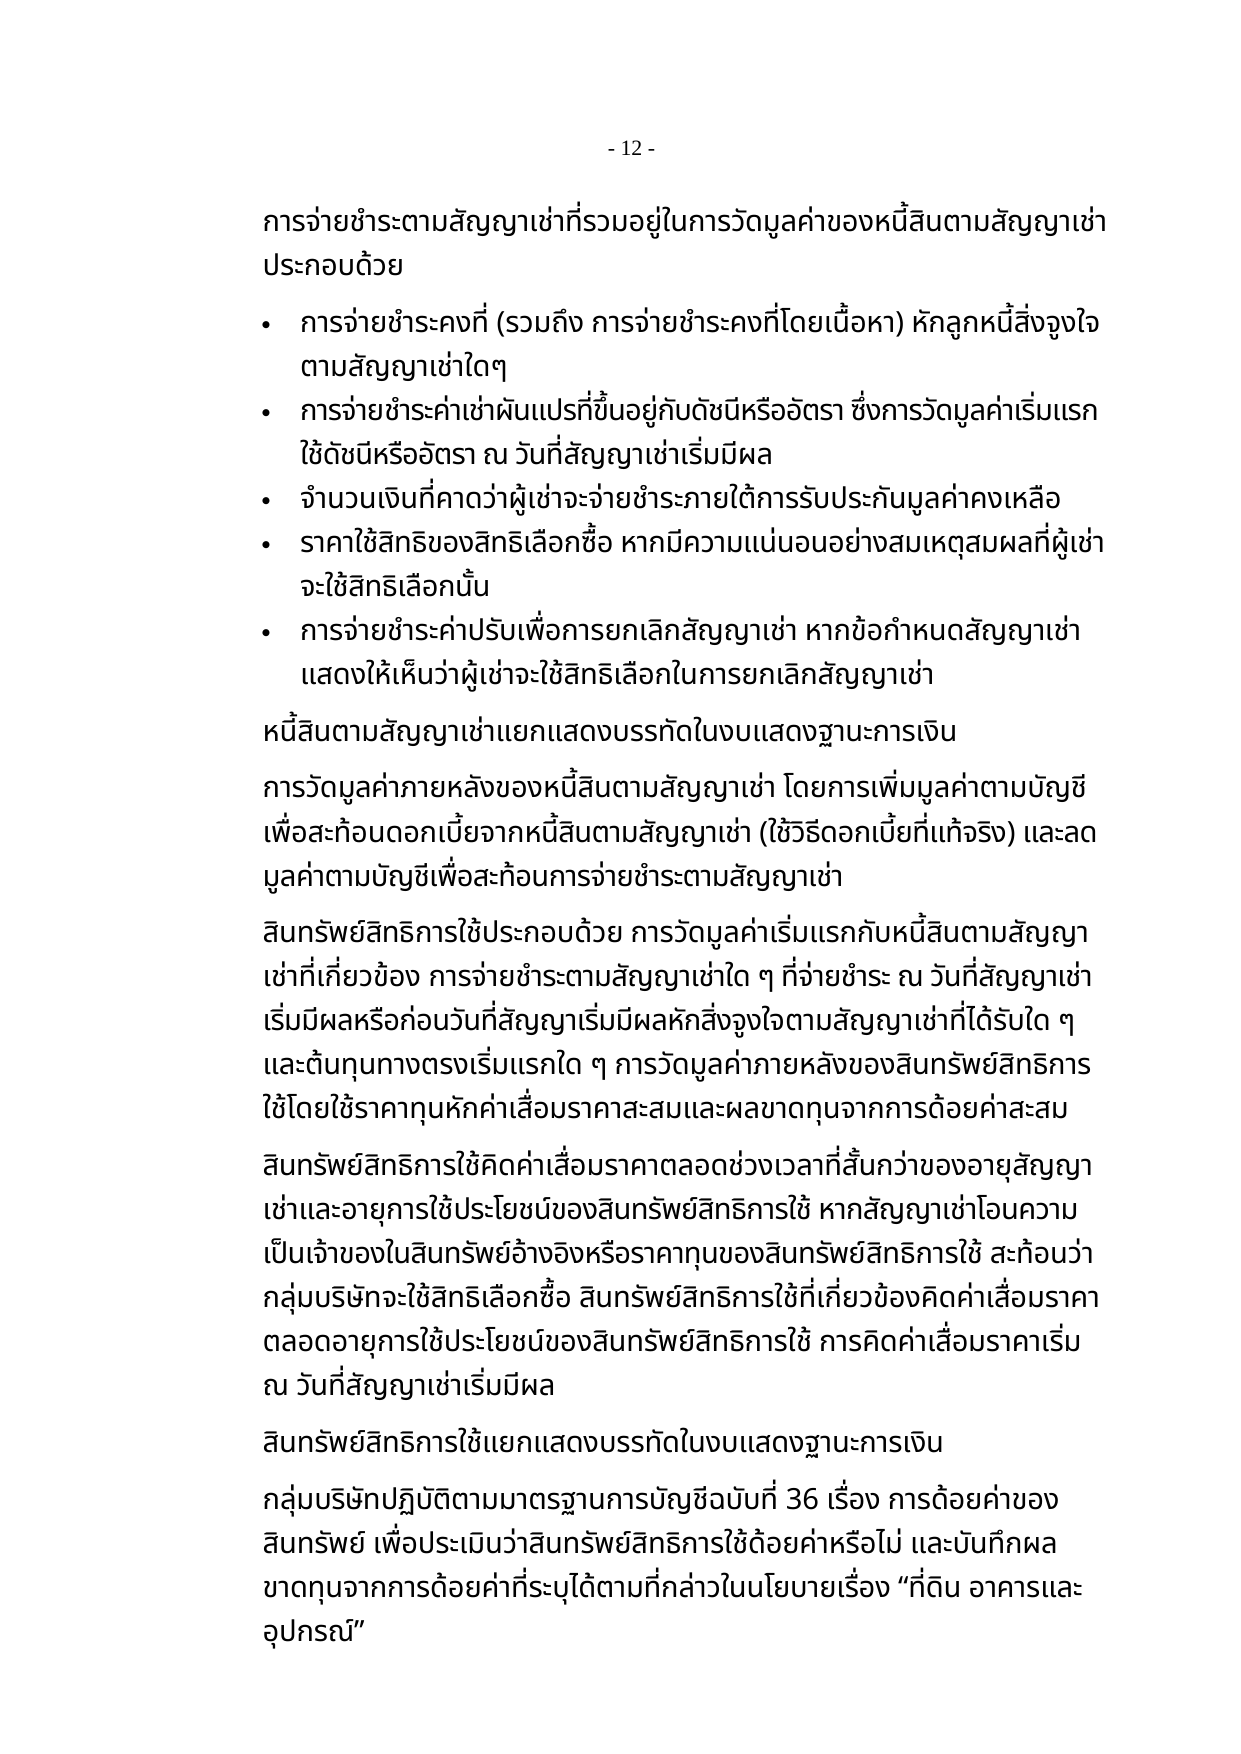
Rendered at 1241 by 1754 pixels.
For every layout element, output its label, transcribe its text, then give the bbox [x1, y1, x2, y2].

list การจ่ายชำระค่าเช่าผันแปรที่ขึ้นอยู่กับดัชนีหรืออัตรา ซึ่งการวัดมูลค่าเริ่มแรกใช้ดัชนีหรืออัตรา ณ วันที่สัญญาเช่าเริ่มมีผล [262, 389, 1113, 477]
text สินทรัพย์สิทธิการใช้คิดค่าเสื่อมราคาตลอดช่วงเวลาที่สั้นกว่าของอายุสัญญาเช่าและอายุการใช้ประโยชน์ของสินทรัพย์สิทธิการใช้ หากสัญญาเช่าโอนความเป็นเจ้าของในสินทรัพย์อ้างอิงหรือราคาทุนของสินทรัพย์สิทธิการใช้ สะท้อนว่ากลุ่มบริษัทจะใช้สิทธิเลือกซื้อ สินทรัพย์สิทธิการใช้ที่เกี่ยวข้องคิดค่าเสื่อมราคาตลอดอายุการใช้ประโยชน์ของสินทรัพย์สิทธิการใช้ การคิดค่าเสื่อมราคาเริ่ม ณ วันที่สัญญาเช่าเริ่มมีผล [262, 1144, 1113, 1409]
text สินทรัพย์สิทธิการใช้ประกอบด้วย การวัดมูลค่าเริ่มแรกกับหนี้สินตามสัญญาเช่าที่เกี่ยวข้อง การจ่ายชำระตามสัญญาเช่าใด ๆ ที่จ่ายชำระ ณ วันที่สัญญาเช่าเริ่มมีผลหรือก่อนวันที่สัญญาเริ่มมีผลหักสิ่งจูงใจตามสัญญาเช่าที่ได้รับใด ๆ และต้นทุนทางตรงเริ่มแรกใด ๆ การวัดมูลค่าภายหลังของสินทรัพย์สิทธิการใช้โดยใช้ราคาทุนหักค่าเสื่อมราคาสะสมและผลขาดทุนจากการด้อยค่าสะสม [262, 912, 1113, 1132]
list ราคาใช้สิทธิของสิทธิเลือกซื้อ หากมีความแน่นอนอย่างสมเหตุสมผลที่ผู้เช่าจะใช้สิทธิเลือกนั้น [262, 521, 1113, 609]
text สินทรัพย์สิทธิการใช้แยกแสดงบรรทัดในงบแสดงฐานะการเงิน [262, 1421, 1113, 1465]
list การจ่ายชำระค่าปรับเพื่อการยกเลิกสัญญาเช่า หากข้อกำหนดสัญญาเช่าแสดงให้เห็นว่าผู้เช่าจะใช้สิทธิเลือกในการยกเลิกสัญญาเช่า [262, 609, 1113, 698]
text การจ่ายชำระตามสัญญาเช่าที่รวมอยู่ในการวัดมูลค่าของหนี้สินตามสัญญาเช่า ประกอบด้วย [262, 200, 1113, 288]
list จำนวนเงินที่คาดว่าผู้เช่าจะจ่ายชำระภายใต้การรับประกันมูลค่าคงเหลือ [262, 477, 1113, 521]
text การวัดมูลค่าภายหลังของหนี้สินตามสัญญาเช่า โดยการเพิ่มมูลค่าตามบัญชีเพื่อสะท้อนดอกเบี้ยจากหนี้สินตามสัญญาเช่า (ใช้วิธีดอกเบี้ยที่แท้จริง) และลดมูลค่าตามบัญชีเพื่อสะท้อนการจ่ายชำระตามสัญญาเช่า [262, 767, 1113, 899]
list การจ่ายชำระคงที่ (รวมถึง การจ่ายชำระคงที่โดยเนื้อหา) หักลูกหนี้สิ่งจูงใจตามสัญญาเช่าใดๆ [262, 301, 1113, 389]
text หนี้สินตามสัญญาเช่าแยกแสดงบรรทัดในงบแสดงฐานะการเงิน [262, 710, 1113, 754]
text กลุ่มบริษัทปฏิบัติตามมาตรฐานการบัญชีฉบับที่ 36 เรื่อง การด้อยค่าของสินทรัพย์ เพื่อประเมินว่าสินทรัพย์สิทธิการใช้ด้อยค่าหรือไม่ และบันทึกผลขาดทุนจากการด้อยค่าที่ระบุได้ตามที่กล่าวในนโยบายเรื่อง “ที่ดิน อาคารและอุปกรณ์” [262, 1478, 1113, 1654]
